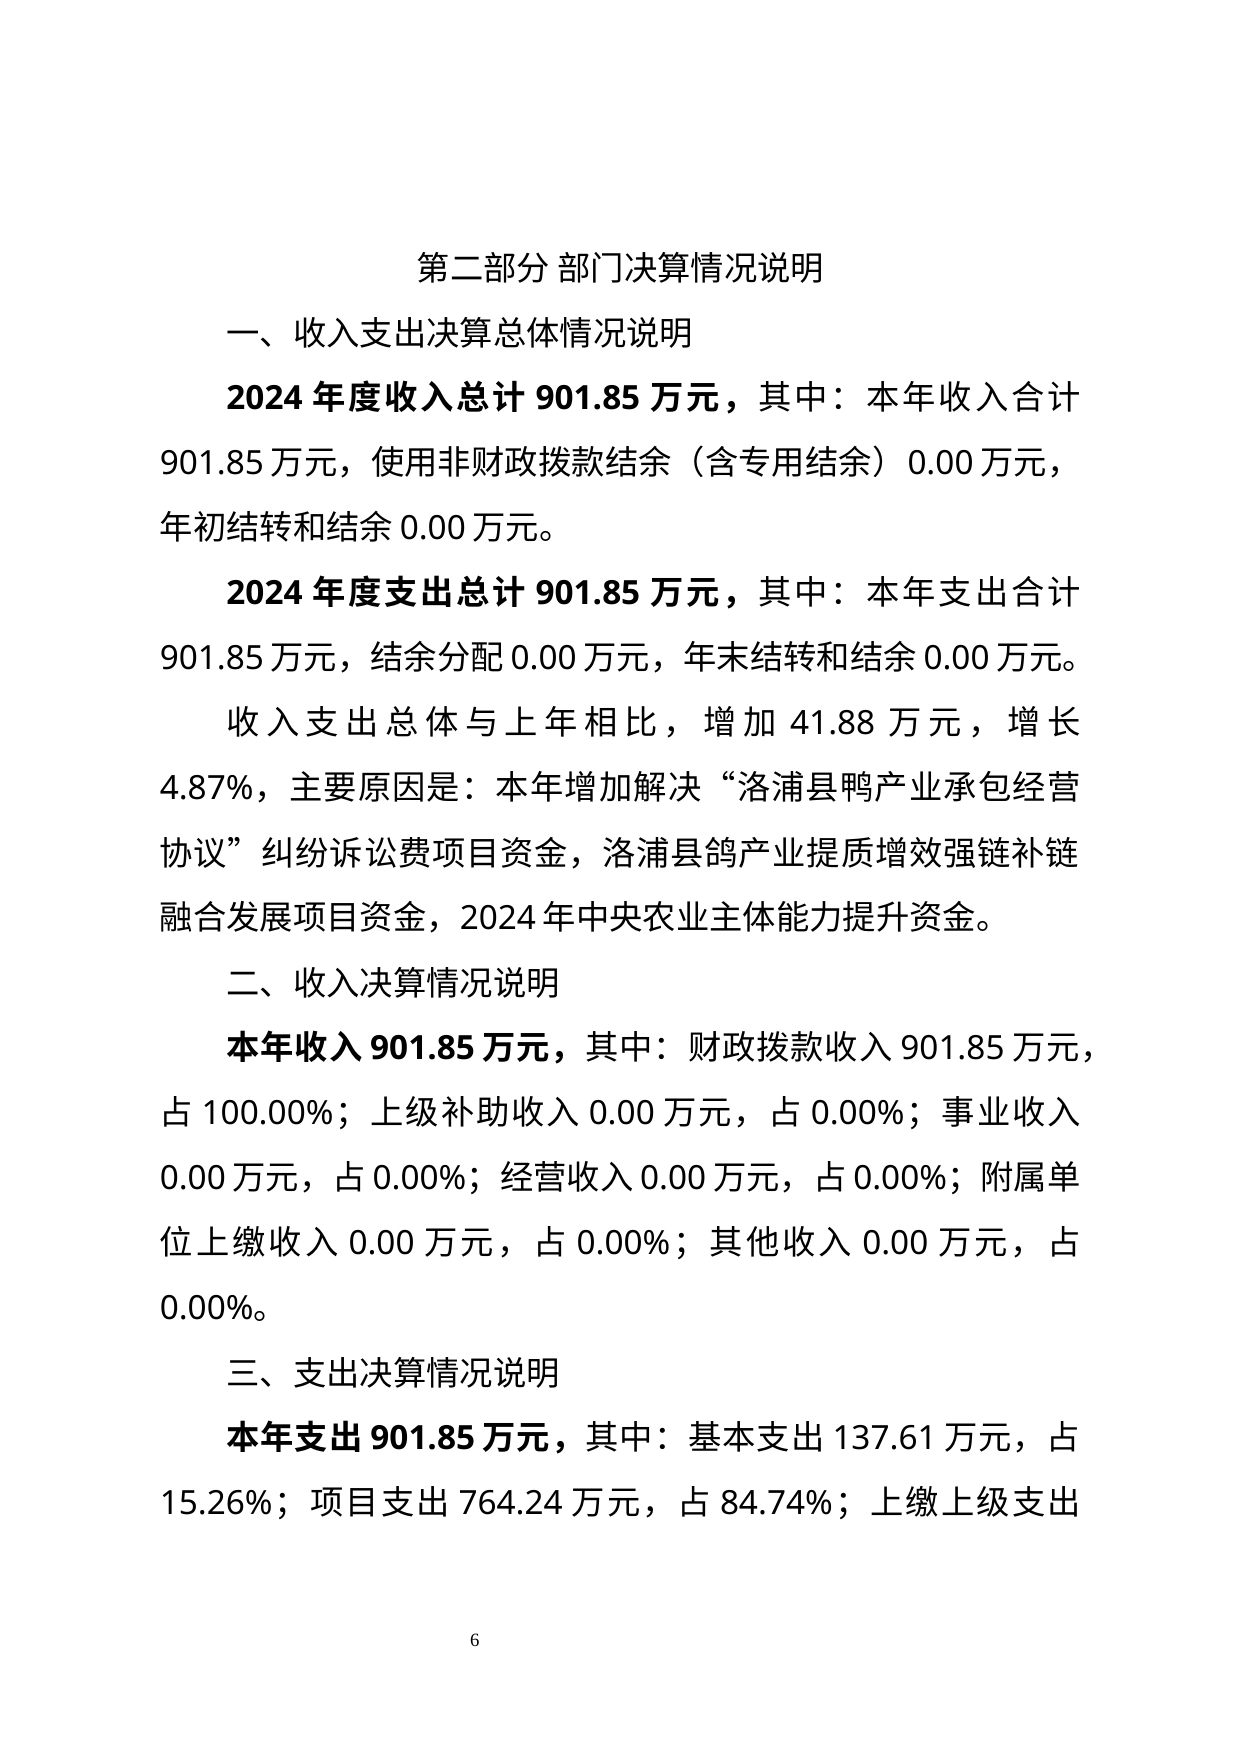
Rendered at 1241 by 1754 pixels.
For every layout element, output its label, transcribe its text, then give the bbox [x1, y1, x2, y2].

text 一、收入支出决算总体情况说明 [159, 298, 1081, 363]
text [159, 1403, 1081, 1533]
text 2024年度收入总计901.85万元，其中：本年收入合计901.85万元，使用非财政拨款结余（含专用结余）0.00万元，年初结转和结余0.00万元。 [159, 363, 1081, 558]
text 第二部分 部门决算情况说明 [159, 233, 1081, 298]
text 2024年度支出总计901.85万元，其中：本年支出合计901.85万元，结余分配0.00万元，年末结转和结余0.00万元。 [159, 558, 1081, 688]
text 收入支出总体与上年相比，增加41.88万元，增长4.87%，主要原因是：本年增加解决“洛浦县鸭产业承包经营协议”纠纷诉讼费项目资金，洛浦县鸽产业提质增效强链补链融合发展项目资金，2024年中央农业主体能力提升资金。 [159, 688, 1081, 948]
text 三、支出决算情况说明 [159, 1338, 1081, 1403]
text 本年收入901.85万元，其中：财政拨款收入901.85万元，占100.00%；上级补助收入0.00万元，占0.00%；事业收入0.00万元，占0.00%；经营收入0.00万元，占0.00%；附属单位上缴收入0.00万元，占0.00%；其他收入0.00万元，占0.00%。 [159, 1013, 1081, 1338]
text 二、收入决算情况说明 [159, 948, 1081, 1013]
